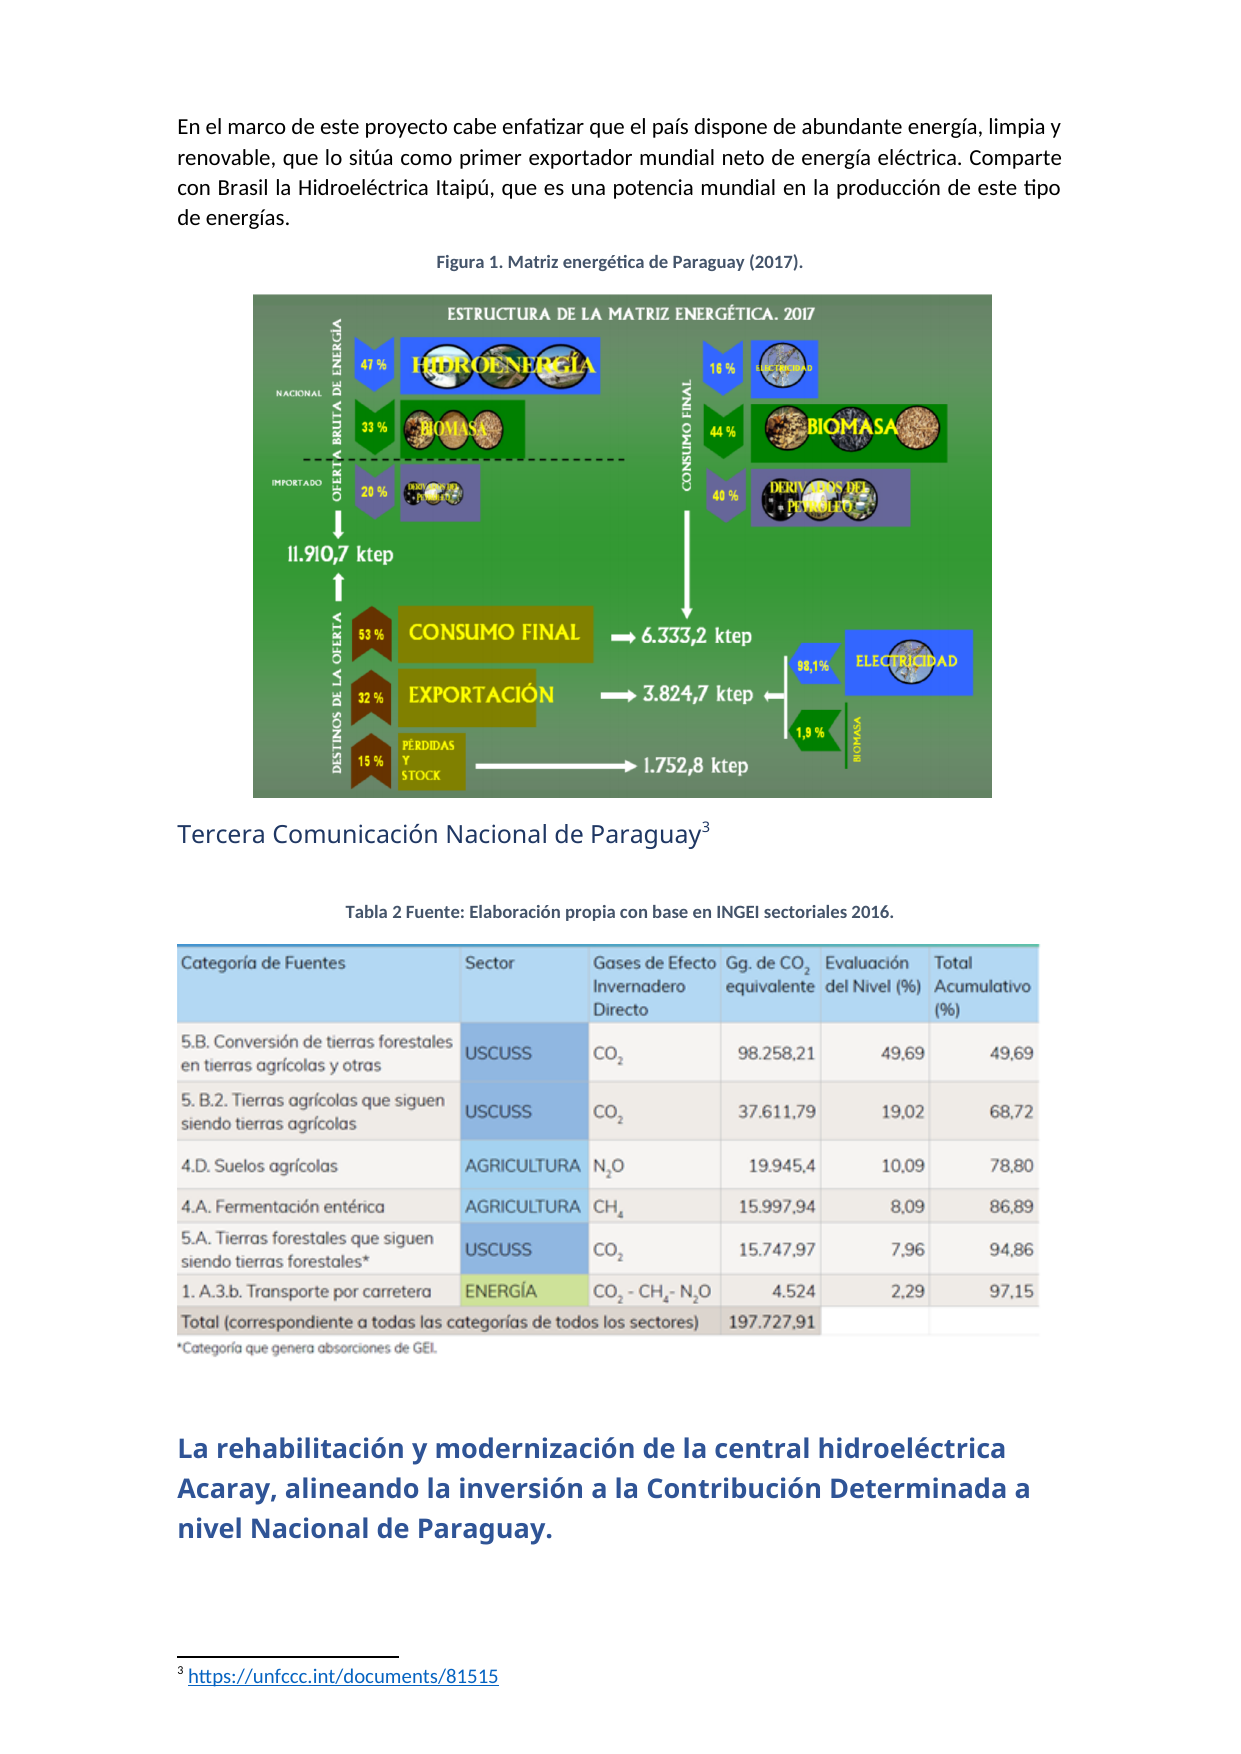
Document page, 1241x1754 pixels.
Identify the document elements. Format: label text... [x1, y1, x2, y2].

picture [253, 294, 992, 798]
text Figura 1. Matriz energética de Paraguay (2017). [177, 250, 1063, 273]
picture [177, 944, 1041, 1365]
subtitle La rehabilitación y modernización de la central hidroeléctrica Acaray, alineando la inversión a la Contribución Determinada a nivel Nacional de Paraguay. [177, 1430, 1063, 1546]
text En el marco de este proyecto cabe enfatizar que el país dispone de abundante energía, limpia y renovable, que lo sitúa como primer exportador mundial neto de energía eléctrica. Comparte con Brasil la Hidroeléctrica Itaipú, que es una potencia mundial en la producción de este tipo de energías. [177, 112, 1063, 231]
subtitle Tercera Comunicación Nacional de Paraguay [177, 817, 1063, 851]
